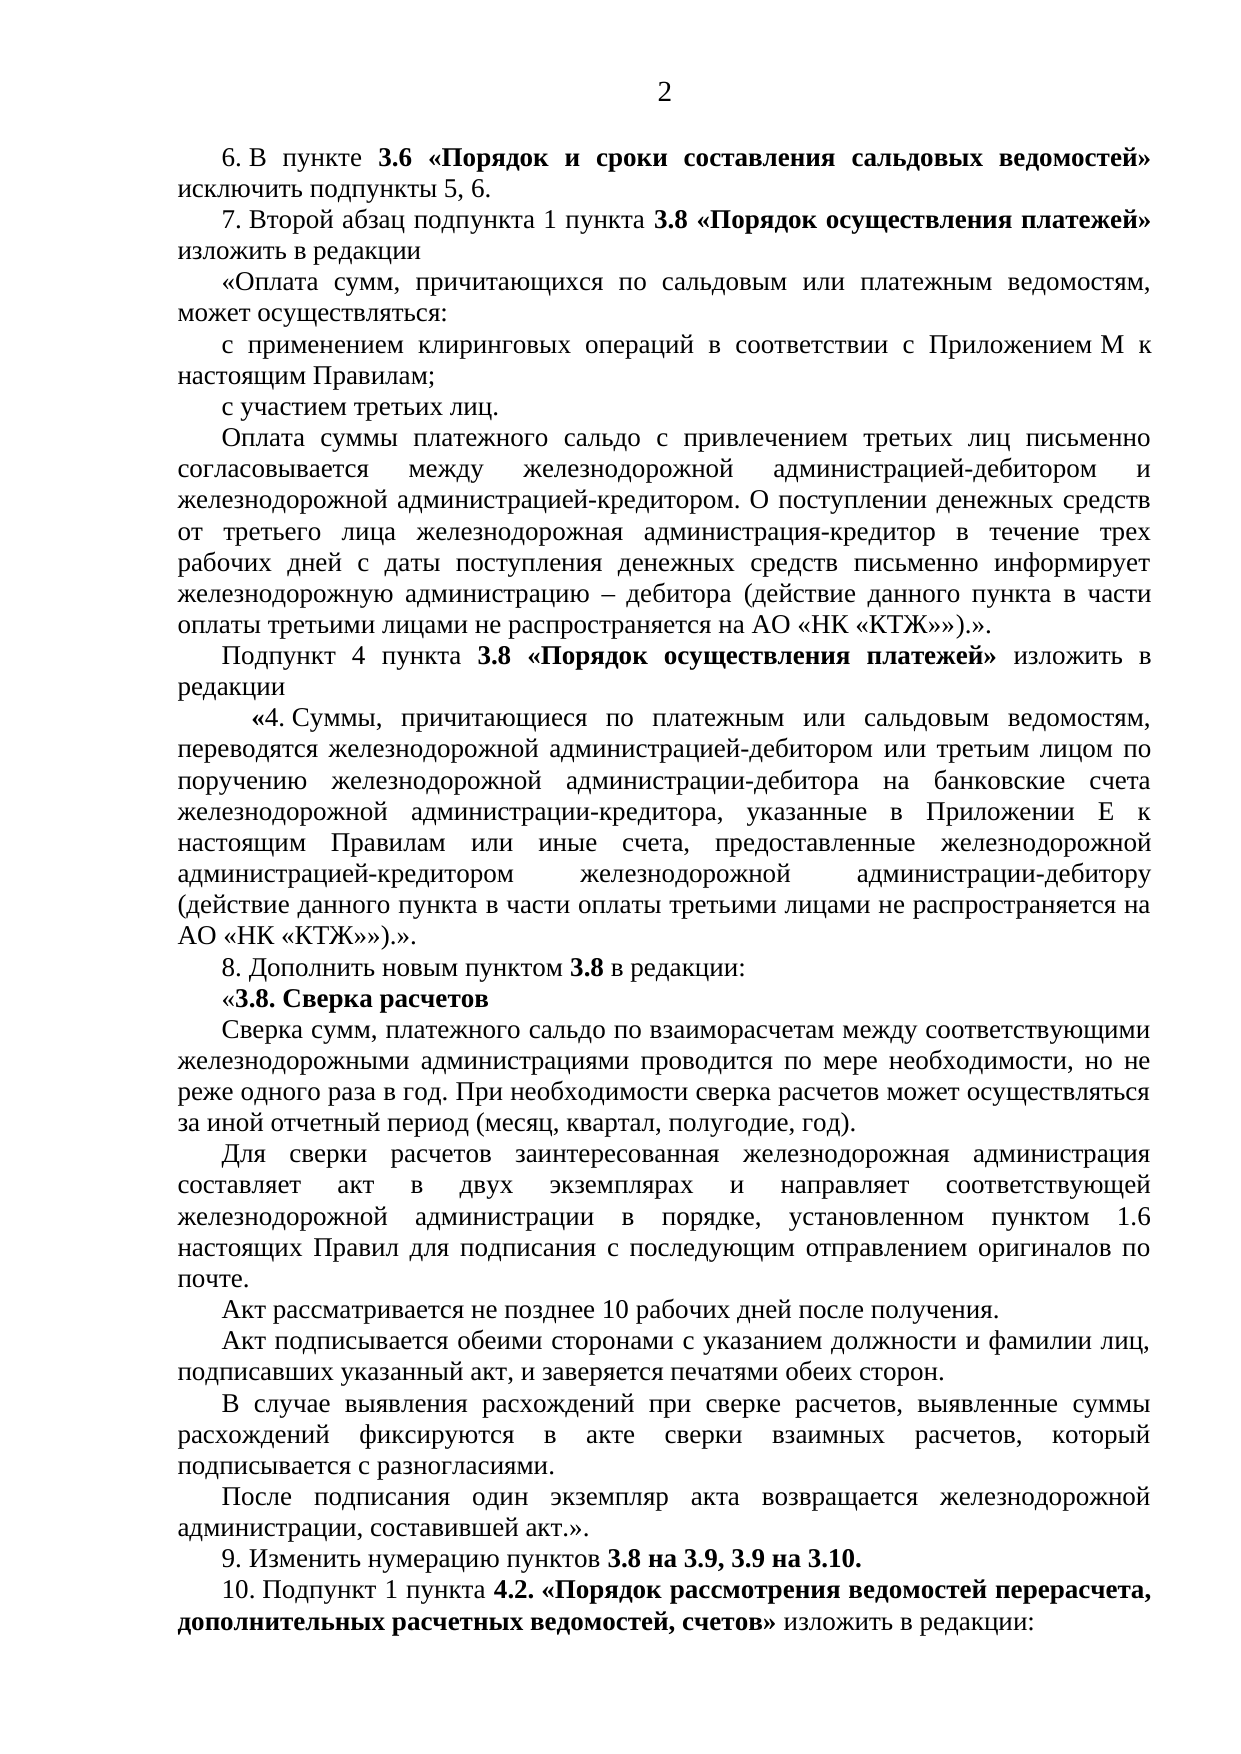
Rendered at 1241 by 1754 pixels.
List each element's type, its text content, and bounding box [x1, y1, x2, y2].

text 7. Второй абзац подпункта 1 пункта 3.8 «Порядок осуществления платежей» изложить в редакции [177, 203, 1152, 265]
list Для сверки расчетов заинтересованная железнодорожная администрация составляет акт в двух экземплярах и направляет соответствующей железнодорожной администрации в порядке, установленном пунктом 1.6 настоящих Правил для подписания с последующим отправлением оригиналов по почте. [177, 1137, 1152, 1293]
list 9. Изменить нумерацию пунктов 3.8 на 3.9, 3.9 на 3.10. [177, 1542, 1152, 1573]
list Акт подписывается обеими сторонами с указанием должности и фамилии лиц, подписавших указанный акт, и заверяется печатями обеих сторон. [177, 1324, 1152, 1387]
text с участием третьих лиц. [177, 390, 1152, 421]
list 8. Дополнить новым пунктом 3.8 в редакции: [177, 951, 1152, 982]
list После подписания один экземпляр акта возвращается железнодорожной администрации, составившей акт.». [177, 1480, 1152, 1542]
text «4. Суммы, причитающиеся по платежным или сальдовым ведомостям, переводятся железнодорожной администрацией-дебитором или третьим лицом по поручению железнодорожной администрации-дебитора на банковские счета железнодорожной администрации-кредитора, указанные в Приложении Е к настоящим Правилам или иные счета, предоставленные железнодорожной администрацией-кредитором железнодорожной администрации-дебитору (действие данного пункта в части оплаты третьими лицами не распространяется на АО «НК «КТЖ»»).». [177, 701, 1152, 951]
list Сверка сумм, платежного сальдо по взаиморасчетам между соответствующими железнодорожными администрациями проводится по мере необходимости, но не реже одного раза в год. При необходимости сверка расчетов может осуществляться за иной отчетный период (месяц, квартал, полугодие, год). [177, 1013, 1152, 1137]
text с применением клиринговых операций в соответствии с Приложением М к настоящим Правилам; [177, 328, 1152, 390]
text 10. Подпункт 1 пункта 4.2. «Порядок рассмотрения ведомостей перерасчета, дополнительных расчетных ведомостей, счетов» изложить в редакции: [177, 1573, 1152, 1636]
text «Оплата сумм, причитающихся по сальдовым или платежным ведомостям, может осуществляться: [177, 265, 1152, 328]
text 6. В пункте 3.6 «Порядок и сроки составления сальдовых ведомостей» исключить подпункты 5, 6. [177, 141, 1152, 203]
list «3.8. Сверка расчетов [177, 982, 1152, 1013]
text Подпункт 4 пункта 3.8 «Порядок осуществления платежей» изложить в редакции [177, 639, 1152, 701]
list Акт рассматривается не позднее 10 рабочих дней после получения. [177, 1293, 1152, 1324]
text Оплата суммы платежного сальдо с привлечением третьих лиц письменно согласовывается между железнодорожной администрацией-дебитором и железнодорожной администрацией-кредитором. О поступлении денежных средств от третьего лица железнодорожная администрация-кредитор в течение трех рабочих дней с даты поступления денежных средств письменно информирует железнодорожную администрацию – дебитора (действие данного пункта в части оплаты третьими лицами не распространяется на АО «НК «КТЖ»»).». [177, 421, 1152, 639]
list В случае выявления расхождений при сверке расчетов, выявленные суммы расхождений фиксируются в акте сверки взаимных расчетов, который подписывается с разногласиями. [177, 1387, 1152, 1480]
